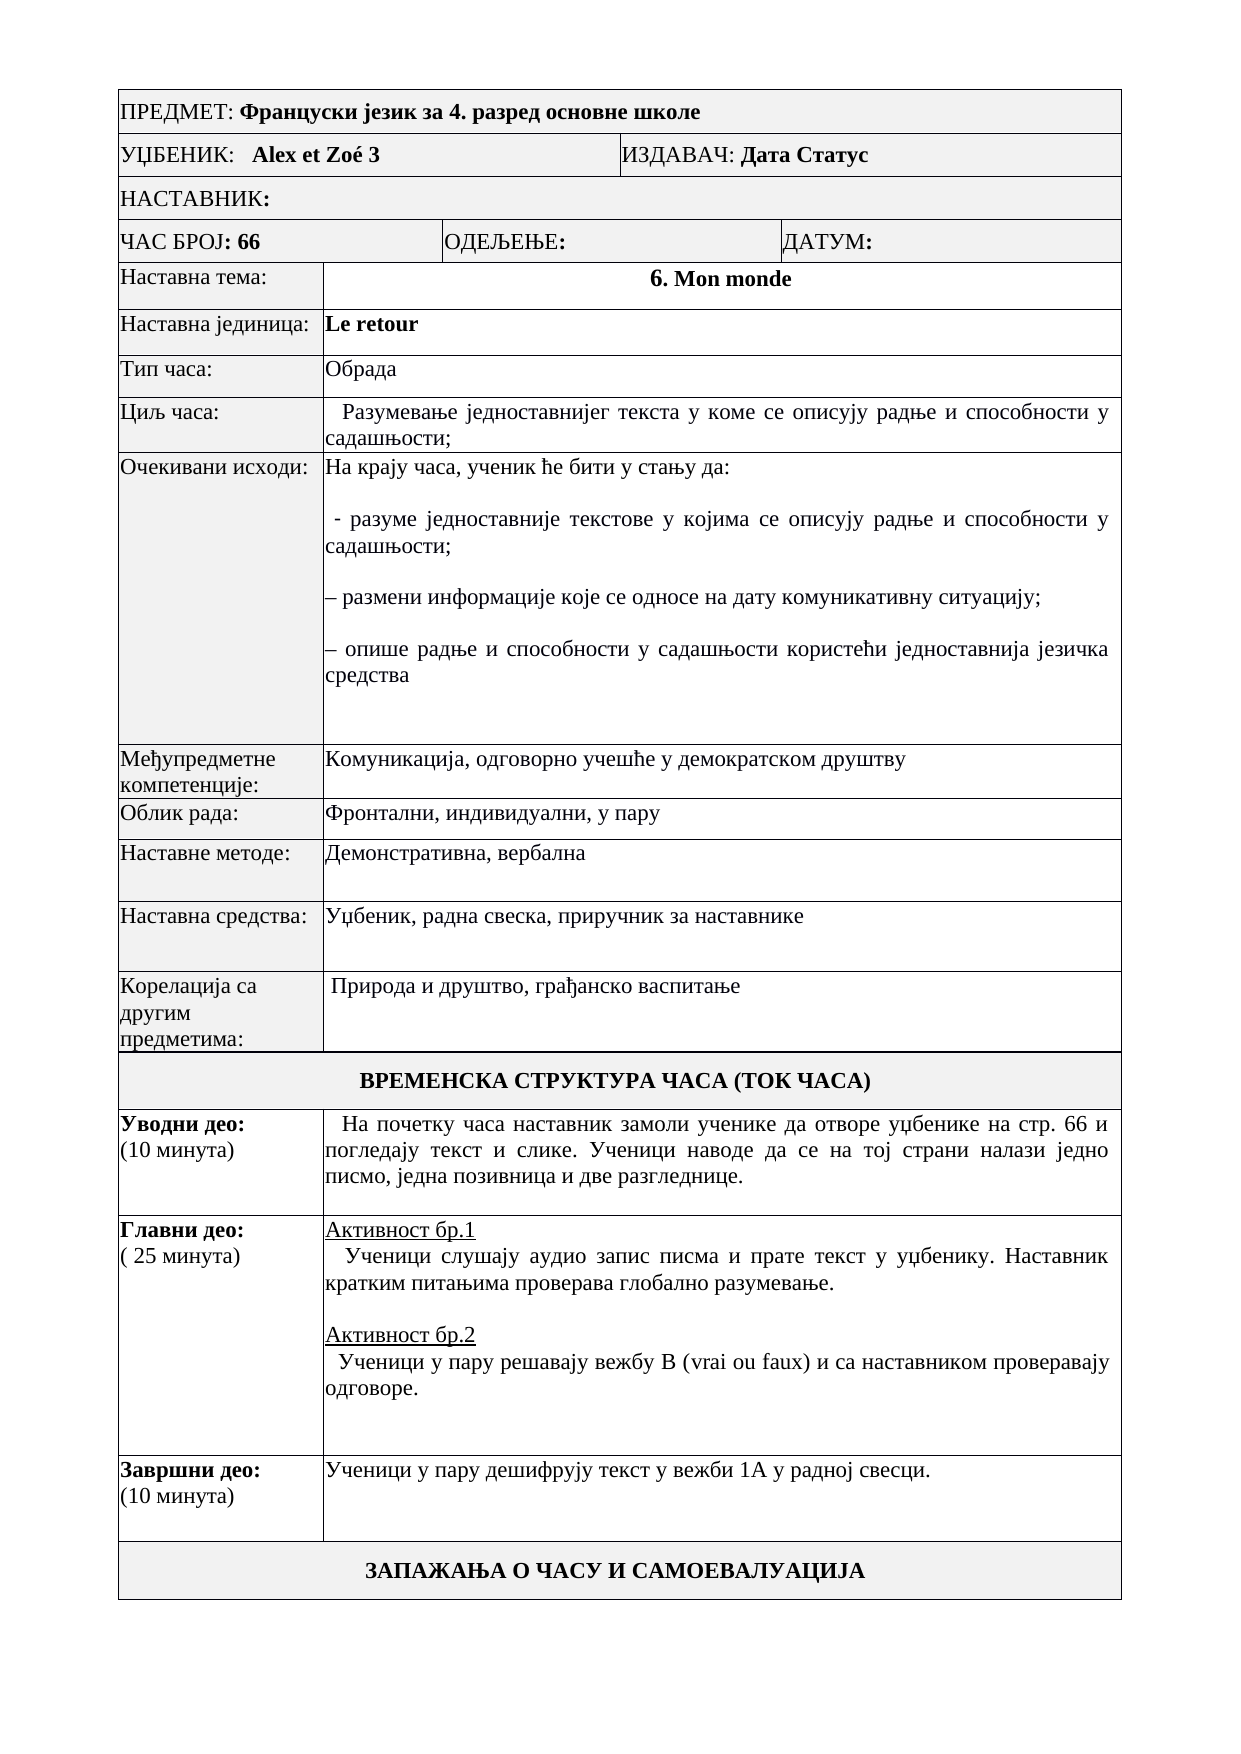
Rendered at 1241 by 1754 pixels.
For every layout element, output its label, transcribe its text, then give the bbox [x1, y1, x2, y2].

table_cell На крају часа, ученик ће бити у стању да: - разуме једноставније текстове у којима се описују радње и способности у садашњости; – размени информације које се односе на дату комуникативну ситуацију; – опише радње и способности у садашњости користећи једноставнија језичка средства [324, 453, 1121, 744]
table_cell Активност бр.1 Ученици слушају аудио запис писма и прате текст у уџбенику. Наставник кратким питањима проверава глобално разумевање. Активност бр.2 Ученици у пару решавају вежбу В (vrai ou faux) и са наставником проверавају одговоре. [324, 1216, 1121, 1455]
table_cell На почетку часа наставник замоли ученике да отворе уџбенике на стр. 66 и погледају текст и слике. Ученици наводе да се на тој страни налази једно писмо, једна позивница и две разгледнице. [324, 1110, 1121, 1215]
table_cell ИЗДАВАЧ: Дата Статус [621, 134, 1121, 176]
table_cell Ученици у пару дешифрују текст у вежби 1А у радној свесци. [324, 1456, 1121, 1541]
table_cell Уводни део: (10 минута) [119, 1110, 323, 1215]
table_cell Главни део: ( 25 минута) [119, 1216, 323, 1455]
table_cell Le retour [324, 310, 1121, 354]
table_cell ЗАПАЖАЊА О ЧАСУ И САМОЕВАЛУАЦИЈА [119, 1542, 1121, 1599]
table_cell Међупредметне компетенције: [119, 745, 323, 798]
table_cell ОДЕЉЕЊЕ: [443, 220, 781, 262]
table_cell Тип часа: [119, 356, 323, 397]
table_cell Наставне методе: [119, 840, 323, 901]
table_cell Наставна средства: [119, 902, 323, 971]
table_cell Природа и друштво, грађанско васпитање [324, 972, 1121, 1051]
table_cell Завршни део: (10 минута) [119, 1456, 323, 1541]
table_cell Обрада [324, 356, 1121, 397]
table_cell Разумевање једноставнијег текста у коме се описују радње и способности у садашњости; [324, 398, 1121, 452]
table_cell УЏБЕНИК: Alex et Zoé 3 [119, 134, 620, 176]
table_cell Циљ часа: [119, 398, 323, 452]
table_cell НАСТАВНИК: [119, 177, 1121, 219]
table_cell Облик рада: [119, 799, 323, 838]
table_cell Фронтални, индивидуални, у пару [324, 799, 1121, 838]
table_cell Очекивани исходи: [119, 453, 323, 744]
table_cell Комуникација, одговорно учешће у демократском друштву [324, 745, 1121, 798]
table_cell Корелација са другим предметима: [119, 972, 323, 1051]
table_cell Демонстративна, вербална [324, 840, 1121, 901]
table_header ПРЕДМЕТ: Француски језик за 4. разред основне школе [119, 90, 1121, 132]
table_cell ЧАС БРОЈ: 66 [119, 220, 442, 262]
table_cell Наставна јединица: [119, 310, 323, 354]
table_cell ВРЕМЕНСКА СТРУКТУРА ЧАСА (ТОК ЧАСА) [119, 1053, 1121, 1108]
table_cell ДАТУМ: [782, 220, 1121, 262]
table_cell Наставна тема: [119, 263, 323, 309]
table_cell 6. Mon monde [324, 263, 1121, 309]
table_cell Уџбеник, радна свеска, приручник за наставнике [324, 902, 1121, 971]
